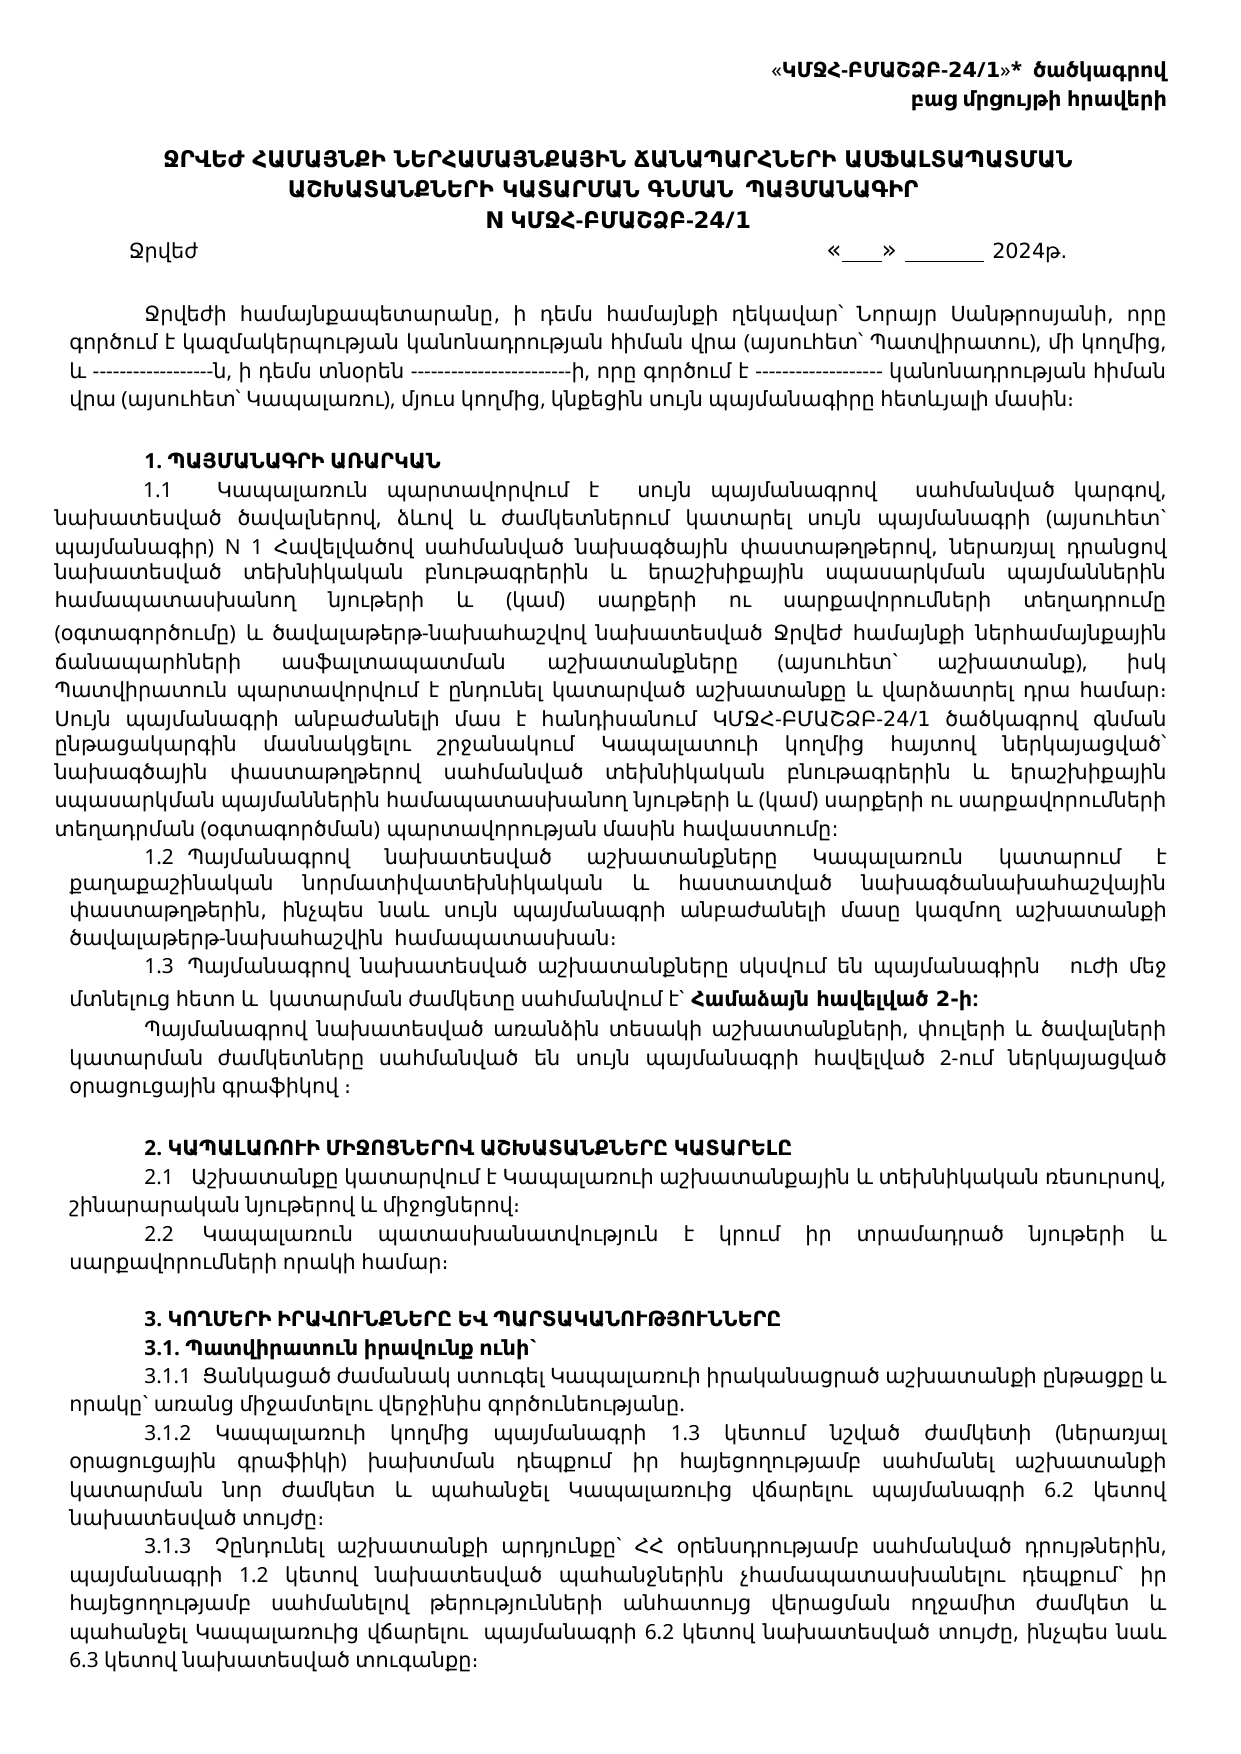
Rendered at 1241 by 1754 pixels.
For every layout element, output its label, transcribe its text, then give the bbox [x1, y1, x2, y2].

text 2.1 Աշխատանքը կատարվում է Կապալառուի աշխատանքային և տեխնիկական ռեսուրսով, շինարարական նյութերով և միջոցներով։ [69, 1162, 1167, 1219]
text 1. ՊԱՅՄԱՆԱԳՐԻ ԱՌԱՐԿԱՆ [69, 447, 1167, 475]
text ՋՐՎԵԺ ՀԱՄԱՅՆՔԻ ՆԵՐՀԱՄԱՅՆՔԱՅԻՆ ՃԱՆԱՊԱՐՀՆԵՐԻ ԱՍՖԱԼՏԱՊԱՏՄԱՆ ԱՇԽԱՏԱՆՔՆԵՐԻ ԿԱՏԱՐՄԱՆ ԳՆՄԱՆ ՊԱՅՄԱՆԱԳԻՐ [39, 146, 1167, 204]
text Ջրվեժի համայնքապետարանը, ի դեմս համայնքի ղեկավար՝ Նորայր Սանթրոսյանի, որը գործում է կազմակերպության կանոնադրության հիման վրա (այսուհետ՝ Պատվիրատու), մի կողմից, և ------------------ն, ի դեմս տնօրեն ------------------------ի, որը գործում է ------------------- կանոնադրության հիման վրա (այսուհետ՝ Կապալառու), մյուս կողմից, կնքեցին սույն պայմանագիրը հետևյալի մասին։ [69, 299, 1167, 413]
text 1.3 Պայմանագրով նախատեսված աշխատանքները սկսվում են պայմանագիրն ուժի մեջ մտնելուց հետո և կատարման ժամկետը սահմանվում է` Համաձայն հավելված 2-ի: [69, 952, 1167, 1014]
text N ԿՄՋՀ-ԲՄԱՇՁԲ-24/1 [54, 204, 1167, 236]
text 3. ԿՈՂՄԵՐԻ ԻՐԱՎՈՒՆՔՆԵՐԸ ԵՎ ՊԱՐՏԱԿԱՆՈՒԹՅՈՒՆՆԵՐԸ [69, 1304, 1167, 1333]
text Ջրվեժ « » 2024թ. [69, 236, 1167, 265]
text 3.1.3 Չընդունել աշխատանքի արդյունքը` ՀՀ օրենսդրությամբ սահմանված դրույթներին, պայմանագրի 1.2 կետով նախատեսված պահանջներին չհամապատասխանելու դեպքում` իր հայեցողությամբ սահմանելով թերությունների անհատույց վերացման ողջամիտ ժամկետ և պահանջել Կապալառուից վճարելու պայմանագրի 6.2 կետով նախատեսված տույժը, ինչպես նաև 6.3 կետով նախատեսված տուգանքը։ [69, 1532, 1167, 1674]
text 3.1.2 Կապալառուի կողմից պայմանագրի 1.3 կետում նշված ժամկետի (ներառյալ օրացուցային գրաֆիկի) խախտման դեպքում իր հայեցողությամբ սահմանել աշխատանքի կատարման նոր ժամկետ և պահանջել Կապալառուից վճարելու պայմանագրի 6.2 կետով նախատեսված տույժը։ [69, 1418, 1167, 1532]
text 3.1. Պատվիրատուն իրավունք ունի` [69, 1333, 1167, 1361]
text 1.1 Կապալառուն պարտավորվում է սույն պայմանագրով սահմանված կարգով, նախատեսված ծավալներով, ձևով և ժամկետներում կատարել սույն պայմանագրի (այսուհետ` պայմանագիր) N 1 Հավելվածով սահմանված նախագծային փաստաթղթերով, ներառյալ դրանցով նախատեսված տեխնիկական բնութագրերին և երաշխիքային սպասարկման պայմաններին համապատասխանող նյութերի և (կամ) սարքերի ու սարքավորումների տեղադրումը (օգտագործումը) և ծավալաթերթ-նախահաշվով նախատեսված Ջրվեժ համայնքի ներհամայնքային ճանապարհների ասֆալտապատման աշխատանքները (այսուհետ` աշխատանք), իսկ Պատվիրատուն պարտավորվում է ընդունել կատարված աշխատանքը և վարձատրել դրա համար։ Սույն պայմանագրի անբաժանելի մաս է հանդիսանում ԿՄՋՀ-ԲՄԱՇՁԲ-24/1 ծածկագրով գնման ընթացակարգին մասնակցելու շրջանակում Կապալատուի կողմից հայտով ներկայացված՝ նախագծային փաստաթղթերով սահմանված տեխնիկական բնութագրերին և երաշխիքային սպասարկման պայմաններին համապատասխանող նյութերի և (կամ) սարքերի ու սարքավորումների տեղադրման (օգտագործման) պարտավորության մասին հավաստումը: [54, 475, 1167, 842]
text 3.1.1 Ցանկացած ժամանակ ստուգել Կապալառուի իրականացրած աշխատանքի ընթացքը և որակը` առանց միջամտելու վերջինիս գործունեությանը. [69, 1361, 1167, 1418]
text բաց մրցույթի հրավերի [69, 84, 1167, 112]
text 2. ԿԱՊԱԼԱՌՈՒԻ ՄԻՋՈՑՆԵՐՈՎ ԱՇԽԱՏԱՆՔՆԵՐԸ ԿԱՏԱՐԵԼԸ [69, 1133, 1167, 1162]
text 2.2 Կապալառուն պատասխանատվություն է կրում իր տրամադրած նյութերի և սարքավորումների որակի համար։ [69, 1219, 1167, 1276]
text 1.2 Պայմանագրով նախատեսված աշխատանքները Կապալառուն կատարում է քաղաքաշինական նորմատիվատեխնիկական և հաստատված նախագծանախահաշվային փաստաթղթերին, ինչպես նաև սույն պայմանագրի անբաժանելի մասը կազմող աշխատանքի ծավալաթերթ-նախահաշվին համապատասխան։ [69, 842, 1167, 952]
text «ԿՄՋՀ-ԲՄԱՇՁԲ-24/1»* ծածկագրով [69, 56, 1167, 84]
text Պայմանագրով նախատեսված առանձին տեսակի աշխատանքների, փուլերի և ծավալների կատարման ժամկետները սահմանված են սույն պայմանագրի հավելված 2-ում ներկայացված օրացուցային գրաֆիկով ։ [69, 1014, 1167, 1099]
